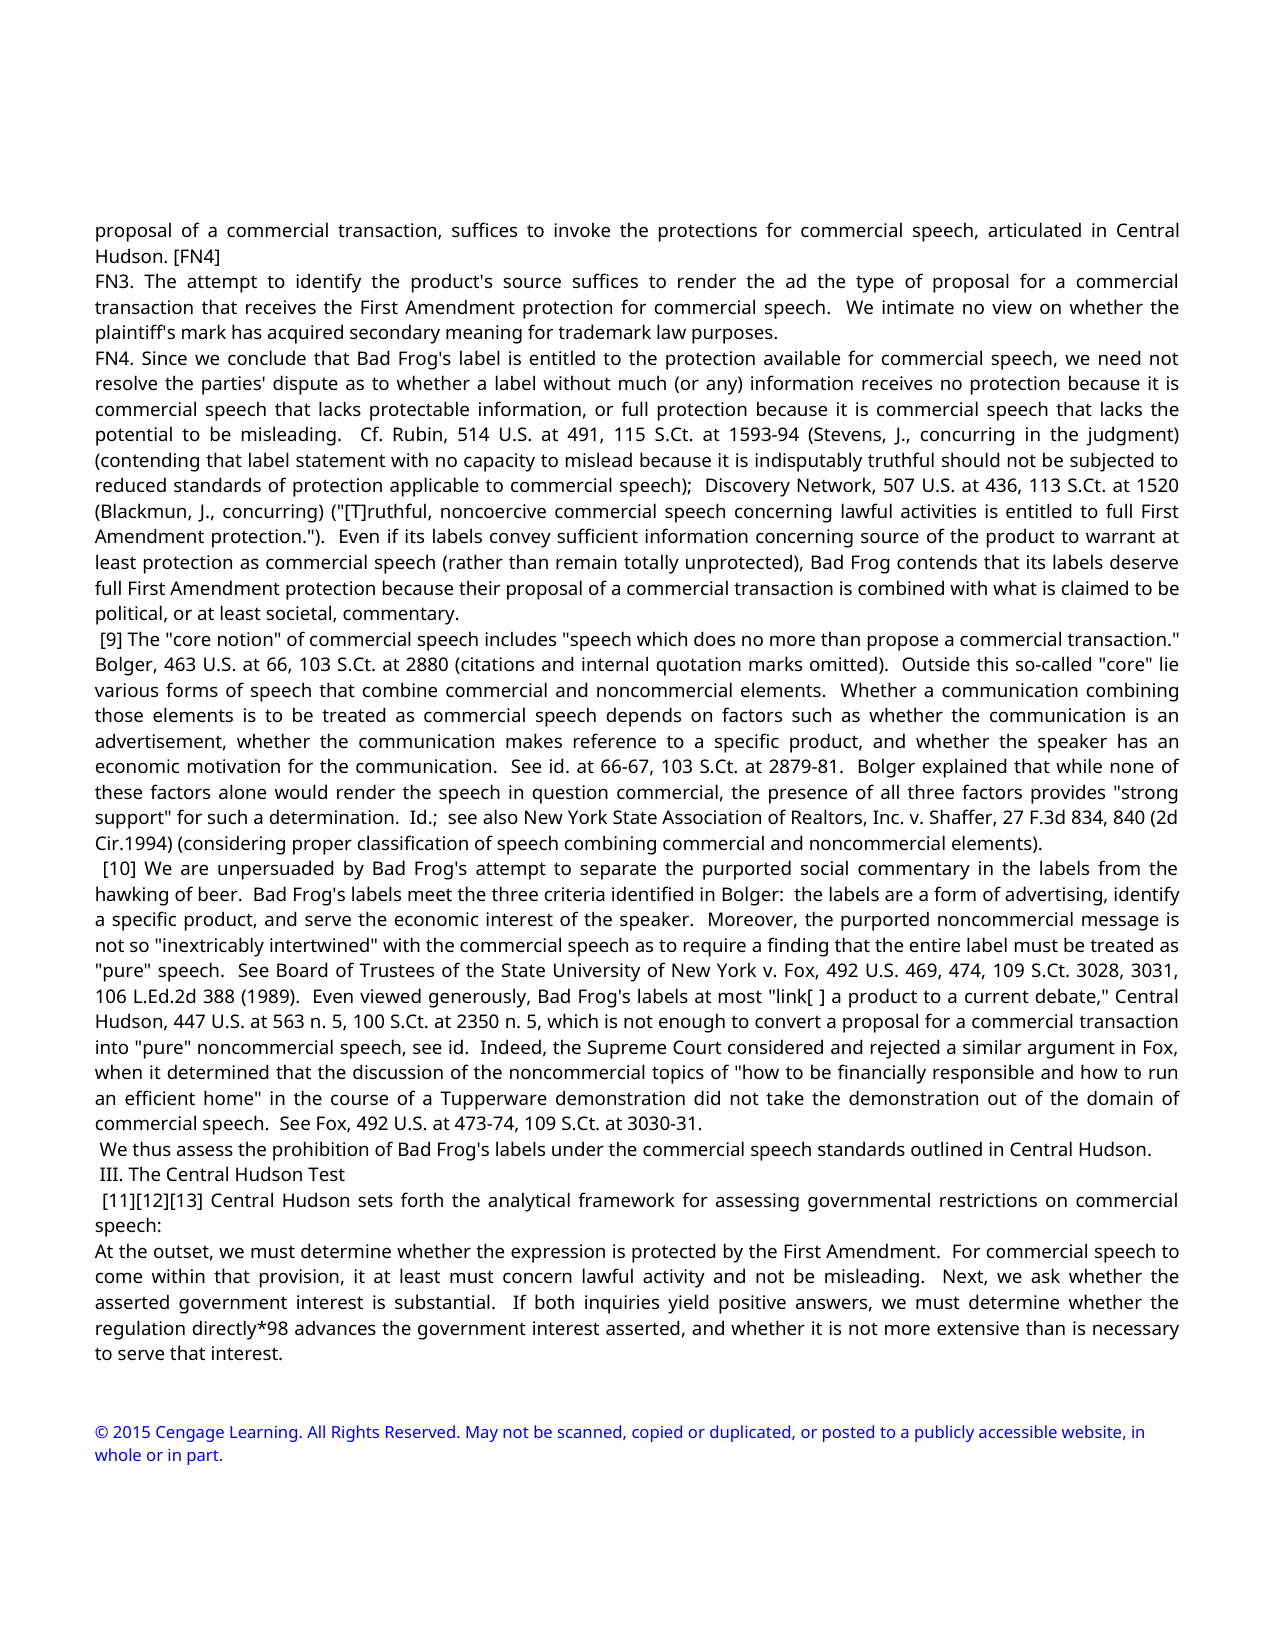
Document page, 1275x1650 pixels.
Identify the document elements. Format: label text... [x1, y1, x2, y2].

text [11][12][13] Central Hudson sets forth the analytical framework for assessing governmental restrictions on commercial speech: [94, 1187, 1181, 1238]
text [10] We are unpersuaded by Bad Frog's attempt to separate the purported social commentary in the labels from the hawking of beer. Bad Frog's labels meet the three criteria identified in Bolger: the labels are a form of advertising, identify a specific product, and serve the economic interest of the speaker. Moreover, the purported noncommercial message is not so "inextricably intertwined" with the commercial speech as to require a finding that the entire label must be treated as "pure" speech. See Board of Trustees of the State University of New York v. Fox, 492 U.S. 469, 474, 109 S.Ct. 3028, 3031, 106 L.Ed.2d 388 (1989). Even viewed generously, Bad Frog's labels at most "link[ ] a product to a current debate," Central Hudson, 447 U.S. at 563 n. 5, 100 S.Ct. at 2350 n. 5, which is not enough to convert a proposal for a commercial transaction into "pure" noncommercial speech, see id. Indeed, the Supreme Court considered and rejected a similar argument in Fox, when it determined that the discussion of the noncommercial topics of "how to be financially responsible and how to run an efficient home" in the course of a Tupperware demonstration did not take the demonstration out of the domain of commercial speech. See Fox, 492 U.S. at 473-74, 109 S.Ct. at 3030-31. [94, 856, 1181, 1136]
text At the outset, we must determine whether the expression is protected by the First Amendment. For commercial speech to come within that provision, it at least must concern lawful activity and not be misleading. Next, we ask whether the asserted government interest is substantial. If both inquiries yield positive answers, we must determine whether the regulation directly*98 advances the government interest asserted, and whether it is not more extensive than is necessary to serve that interest. [94, 1238, 1181, 1366]
text [9] The "core notion" of commercial speech includes "speech which does no more than propose a commercial transaction." Bolger, 463 U.S. at 66, 103 S.Ct. at 2880 (citations and internal quotation marks omitted). Outside this so-called "core" lie various forms of speech that combine commercial and noncommercial elements. Whether a communication combining those elements is to be treated as commercial speech depends on factors such as whether the communication is an advertisement, whether the communication makes reference to a specific product, and whether the speaker has an economic motivation for the communication. See id. at 66-67, 103 S.Ct. at 2879-81. Bolger explained that while none of these factors alone would render the speech in question commercial, the presence of all three factors provides "strong support" for such a determination. Id.; see also New York State Association of Realtors, Inc. v. Shaffer, 27 F.3d 834, 840 (2d Cir.1994) (considering proper classification of speech combining commercial and noncommercial elements). [94, 626, 1181, 856]
text FN4. Since we conclude that Bad Frog's label is entitled to the protection available for commercial speech, we need not resolve the parties' dispute as to whether a label without much (or any) information receives no protection because it is commercial speech that lacks protectable information, or full protection because it is commercial speech that lacks the potential to be misleading. Cf. Rubin, 514 U.S. at 491, 115 S.Ct. at 1593-94 (Stevens, J., concurring in the judgment) (contending that label statement with no capacity to mislead because it is indisputably truthful should not be subjected to reduced standards of protection applicable to commercial speech); Discovery Network, 507 U.S. at 436, 113 S.Ct. at 1520 (Blackmun, J., concurring) ("[T]ruthful, noncoercive commercial speech concerning lawful activities is entitled to full First Amendment protection."). Even if its labels convey sufficient information concerning source of the product to warrant at least protection as commercial speech (rather than remain totally unprotected), Bad Frog contends that its labels deserve full First Amendment protection because their proposal of a commercial transaction is combined with what is claimed to be political, or at least societal, commentary. [94, 345, 1181, 626]
text FN3. The attempt to identify the product's source suffices to render the ad the type of proposal for a commercial transaction that receives the First Amendment protection for commercial speech. We intimate no view on whether the plaintiff's mark has acquired secondary meaning for trademark law purposes. [94, 268, 1181, 345]
text III. The Central Hudson Test [94, 1162, 1181, 1187]
text We thus assess the prohibition of Bad Frog's labels under the commercial speech standards outlined in Central Hudson. [94, 1136, 1181, 1162]
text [94, 217, 1181, 268]
